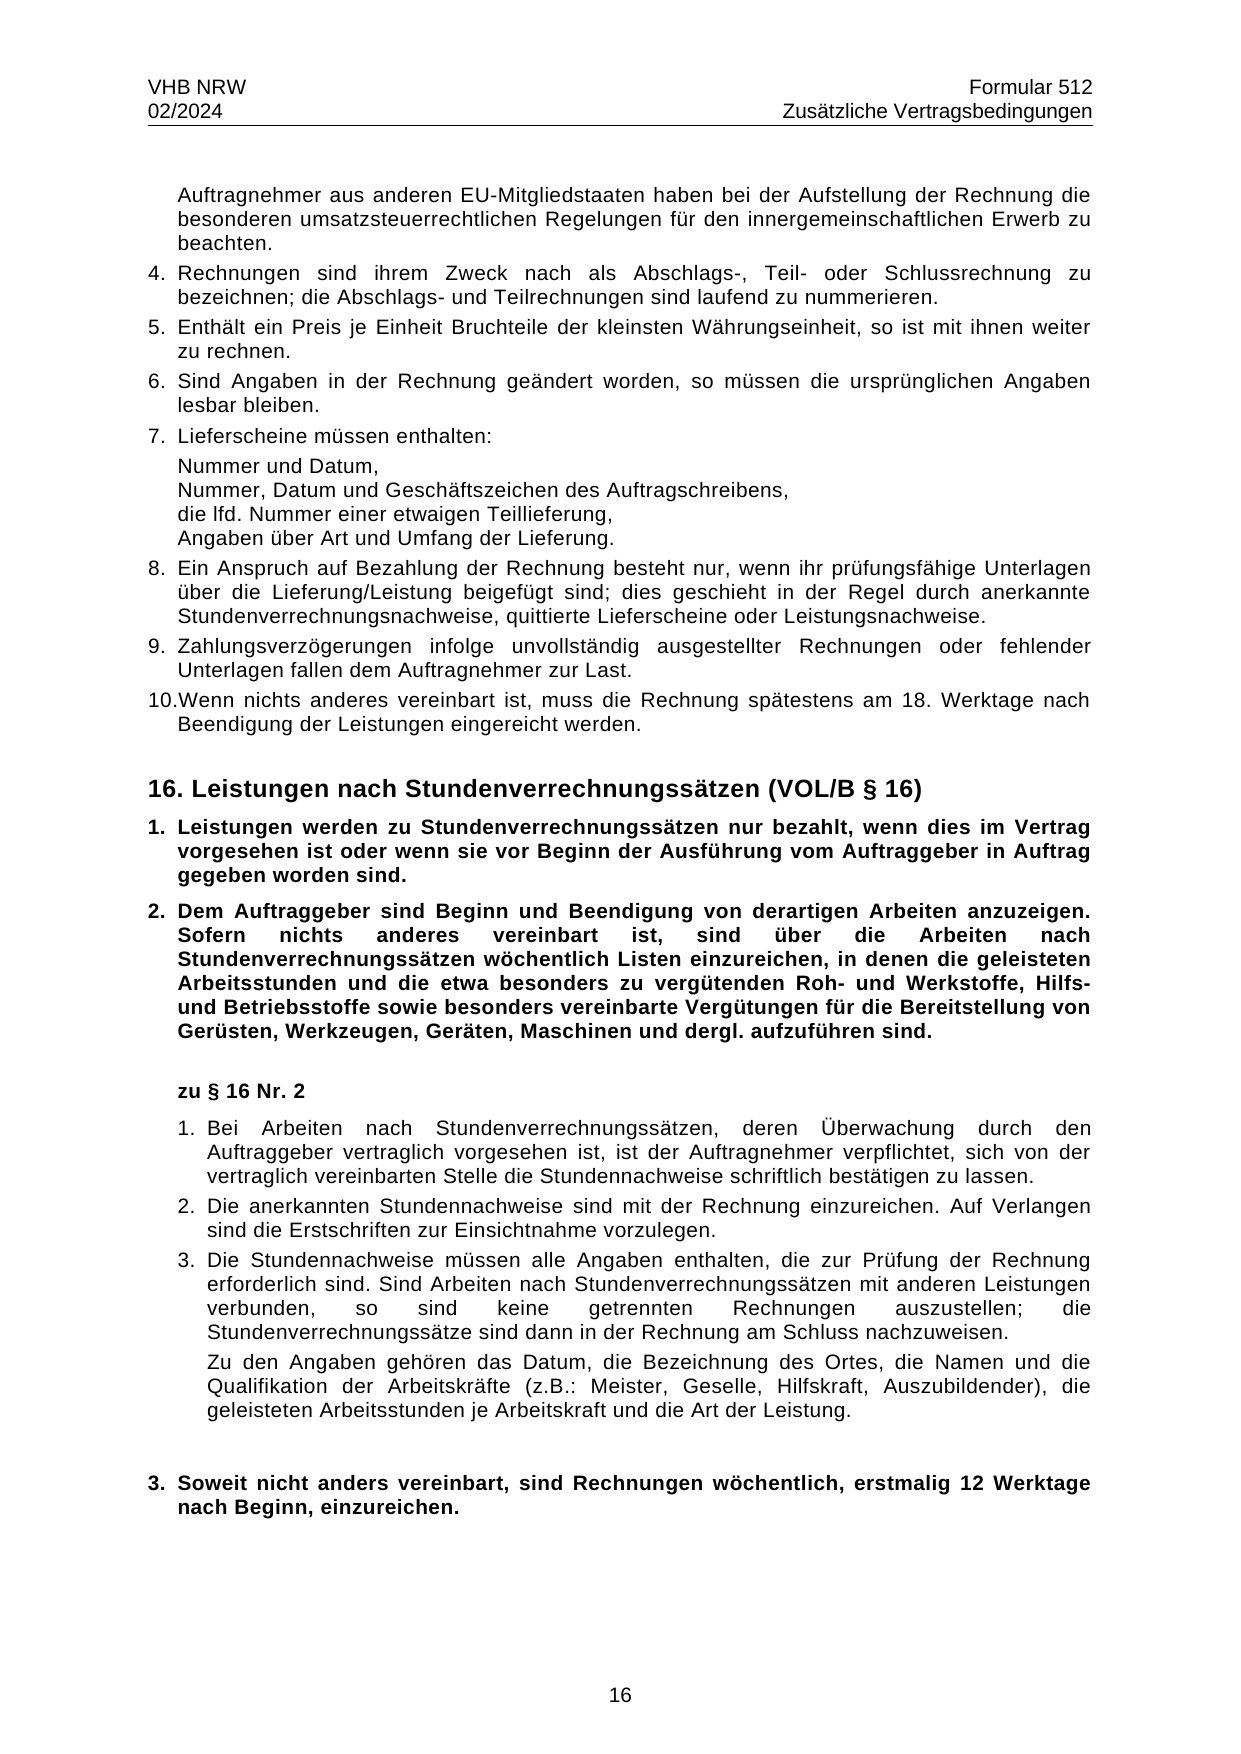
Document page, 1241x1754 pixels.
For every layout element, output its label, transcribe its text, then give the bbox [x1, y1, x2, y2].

text 7. Lieferscheine müssen enthalten: [148, 423, 1092, 447]
text Angaben über Art und Umfang der Lieferung. [148, 526, 1092, 549]
text 1. Bei Arbeiten nach Stundenverrechnungssätzen, deren Überwachung durch den Auftraggeber vertraglich vorgesehen ist, ist der Auftragnehmer verpflichtet, sich von der vertraglich vereinbarten Stelle die Stundennachweise schriftlich bestätigen zu lassen. [177, 1116, 1092, 1188]
text 10.Wenn nichts anderes vereinbart ist, muss die Rechnung spätestens am 18. Werktage nach Beendigung der Leistungen eingereicht werden. [148, 688, 1092, 736]
text die lfd. Nummer einer etwaigen Teillieferung, [148, 502, 1092, 526]
text 3. Soweit nicht anders vereinbart, sind Rechnungen wöchentlich, erstmalig 12 Werktage nach Beginn, einzureichen. [148, 1471, 1092, 1519]
text Auftragnehmer aus anderen EU-Mitgliedstaaten haben bei der Aufstellung der Rechnung die besonderen umsatzsteuerrechtlichen Regelungen für den innergemeinschaftlichen Erwerb zu beachten. [148, 183, 1092, 255]
text 1. Leistungen werden zu Stundenverrechnungssätzen nur bezahlt, wenn dies im Vertrag vorgesehen ist oder wenn sie vor Beginn der Ausführung vom Auftraggeber in Auftrag gegeben worden sind. [148, 815, 1092, 887]
text Zu den Angaben gehören das Datum, die Bezeichnung des Ortes, die Namen und die Qualifikation der Arbeitskräfte (z.B.: Meister, Geselle, Hilfskraft, Auszubildender), die geleisteten Arbeitsstunden je Arbeitskraft und die Art der Leistung. [177, 1350, 1092, 1422]
text 5. Enthält ein Preis je Einheit Bruchteile der kleinsten Währungseinheit, so ist mit ihnen weiter zu rechnen. [148, 315, 1092, 363]
text 4. Rechnungen sind ihrem Zweck nach als Abschlags-, Teil- oder Schlussrechnung zu bezeichnen; die Abschlags- und Teilrechnungen sind laufend zu nummerieren. [148, 261, 1092, 309]
text 9. Zahlungsverzögerungen infolge unvollständig ausgestellter Rechnungen oder fehlender Unterlagen fallen dem Auftragnehmer zur Last. [148, 634, 1092, 682]
text 2. Die anerkannten Stundennachweise sind mit der Rechnung einzureichen. Auf Verlangen sind die Erstschriften zur Einsichtnahme vorzulegen. [177, 1194, 1092, 1242]
text Nummer, Datum und Geschäftszeichen des Auftragschreibens, [148, 478, 1092, 502]
text 6. Sind Angaben in der Rechnung geändert worden, so müssen die ursprünglichen Angaben lesbar bleiben. [148, 369, 1092, 417]
text 2. Dem Auftraggeber sind Beginn und Beendigung von derartigen Arbeiten anzuzeigen. Sofern nichts anderes vereinbart ist, sind über die Arbeiten nach Stundenverrechnungssätzen wöchentlich Listen einzureichen, in denen die geleisteten Arbeitsstunden und die etwa besonders zu vergütenden Roh- und Werkstoffe, Hilfs- und Betriebsstoffe sowie besonders vereinbarte Vergütungen für die Bereitstellung von Gerüsten, Werkzeugen, Geräten, Maschinen und dergl. aufzuführen sind. [148, 899, 1092, 1043]
text Nummer und Datum, [148, 454, 1092, 478]
text zu § 16 Nr. 2 [148, 1079, 1092, 1103]
text 8. Ein Anspruch auf Bezahlung der Rechnung besteht nur, wenn ihr prüfungsfähige Unterlagen über die Lieferung/Leistung beigefügt sind; dies geschieht in der Regel durch anerkannte Stundenverrechnungsnachweise, quittierte Lieferscheine oder Leistungsnachweise. [148, 556, 1092, 628]
text 3. Die Stundennachweise müssen alle Angaben enthalten, die zur Prüfung der Rechnung erforderlich sind. Sind Arbeiten nach Stundenverrechnungssätzen mit anderen Leistungen verbunden, so sind keine getrennten Rechnungen auszustellen; die Stundenverrechnungssätze sind dann in der Rechnung am Schluss nachzuweisen. [177, 1248, 1092, 1344]
text 16. Leistungen nach Stundenverrechnungssätzen (VOL/B § 16) [148, 773, 1092, 802]
